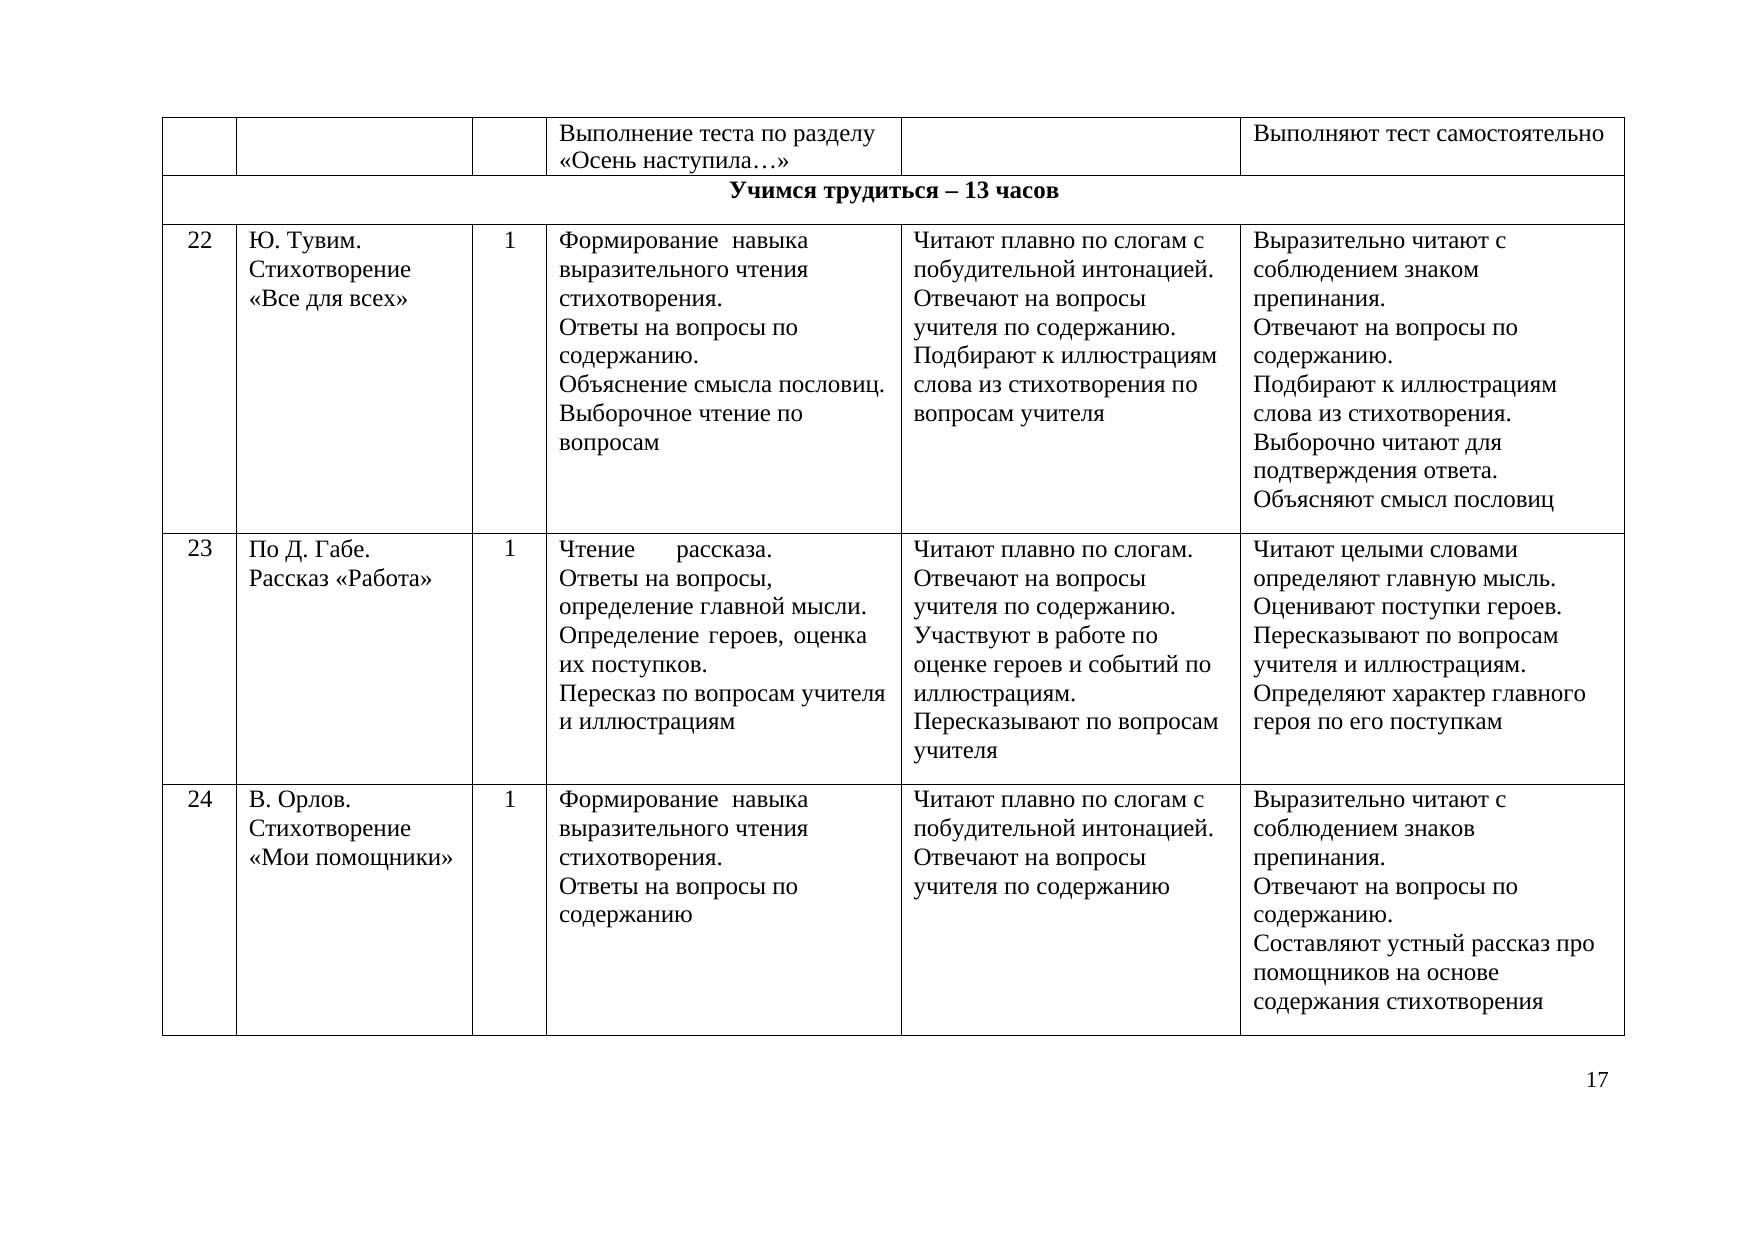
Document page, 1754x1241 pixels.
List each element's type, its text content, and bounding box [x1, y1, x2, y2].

table_cell 1 [473, 785, 546, 1034]
table_cell В. Орлов. Стихотворение «Мои помощники» [237, 785, 472, 1034]
table_cell 1 [473, 534, 546, 783]
table_cell 24 [163, 785, 236, 1034]
table_header Выполняют тест самостоятельно [1241, 118, 1624, 175]
table_cell Читают плавно по слогам. Отвечают на вопросы учителя по содержанию. Участвуют в работе по оценке героев и событий по иллюстрациям. Пересказывают по вопросам учителя [902, 534, 1240, 783]
table_header [237, 118, 472, 175]
table_cell 23 [163, 534, 236, 783]
table_cell Читают плавно по слогам с побудительной интонацией. Отвечают на вопросы учителя по содержанию. Подбирают к иллюстрациям слова из стихотворения по вопросам учителя [902, 225, 1240, 533]
table_cell По Д. Габе. Рассказ «Работа» [237, 534, 472, 783]
table_cell Ю. Тувим. Стихотворение «Все для всех» [237, 225, 472, 533]
table_cell 22 [163, 225, 236, 533]
table_header [473, 118, 546, 175]
table_cell Формирование навыка выразительного чтения стихотворения. Ответы на вопросы по содержанию. Объяснение смысла пословиц. Выборочное чтение по вопросам [547, 225, 901, 533]
table_header Выполнение теста по разделу «Осень наступила…» [547, 118, 901, 175]
table_cell Чтение рассказа. Ответы на вопросы, определение главной мысли. Определение героев, оценка их поступков. Пересказ по вопросам учителя и иллюстрациям [547, 534, 901, 783]
table_header [902, 118, 1240, 175]
table_header [163, 118, 236, 175]
table_cell 1 [473, 225, 546, 533]
table_cell Читают плавно по слогам с побудительной интонацией. Отвечают на вопросы учителя по содержанию [902, 785, 1240, 1034]
table_cell Читают целыми словами определяют главную мысль. Оценивают поступки героев. Пересказывают по вопросам учителя и иллюстрациям. Определяют характер главного героя по его поступкам [1241, 534, 1624, 783]
table_cell Формирование навыка выразительного чтения стихотворения. Ответы на вопросы по содержанию [547, 785, 901, 1034]
table_cell Выразительно читают с соблюдением знаком препинания. Отвечают на вопросы по содержанию. Подбирают к иллюстрациям слова из стихотворения. Выборочно читают для подтверждения ответа. Объясняют смысл пословиц [1241, 225, 1624, 533]
table_cell Выразительно читают с соблюдением знаков препинания. Отвечают на вопросы по содержанию. Составляют устный рассказ про помощников на основе содержания стихотворения [1241, 785, 1624, 1034]
table_cell Учимся трудиться – 13 часов [163, 176, 1624, 224]
